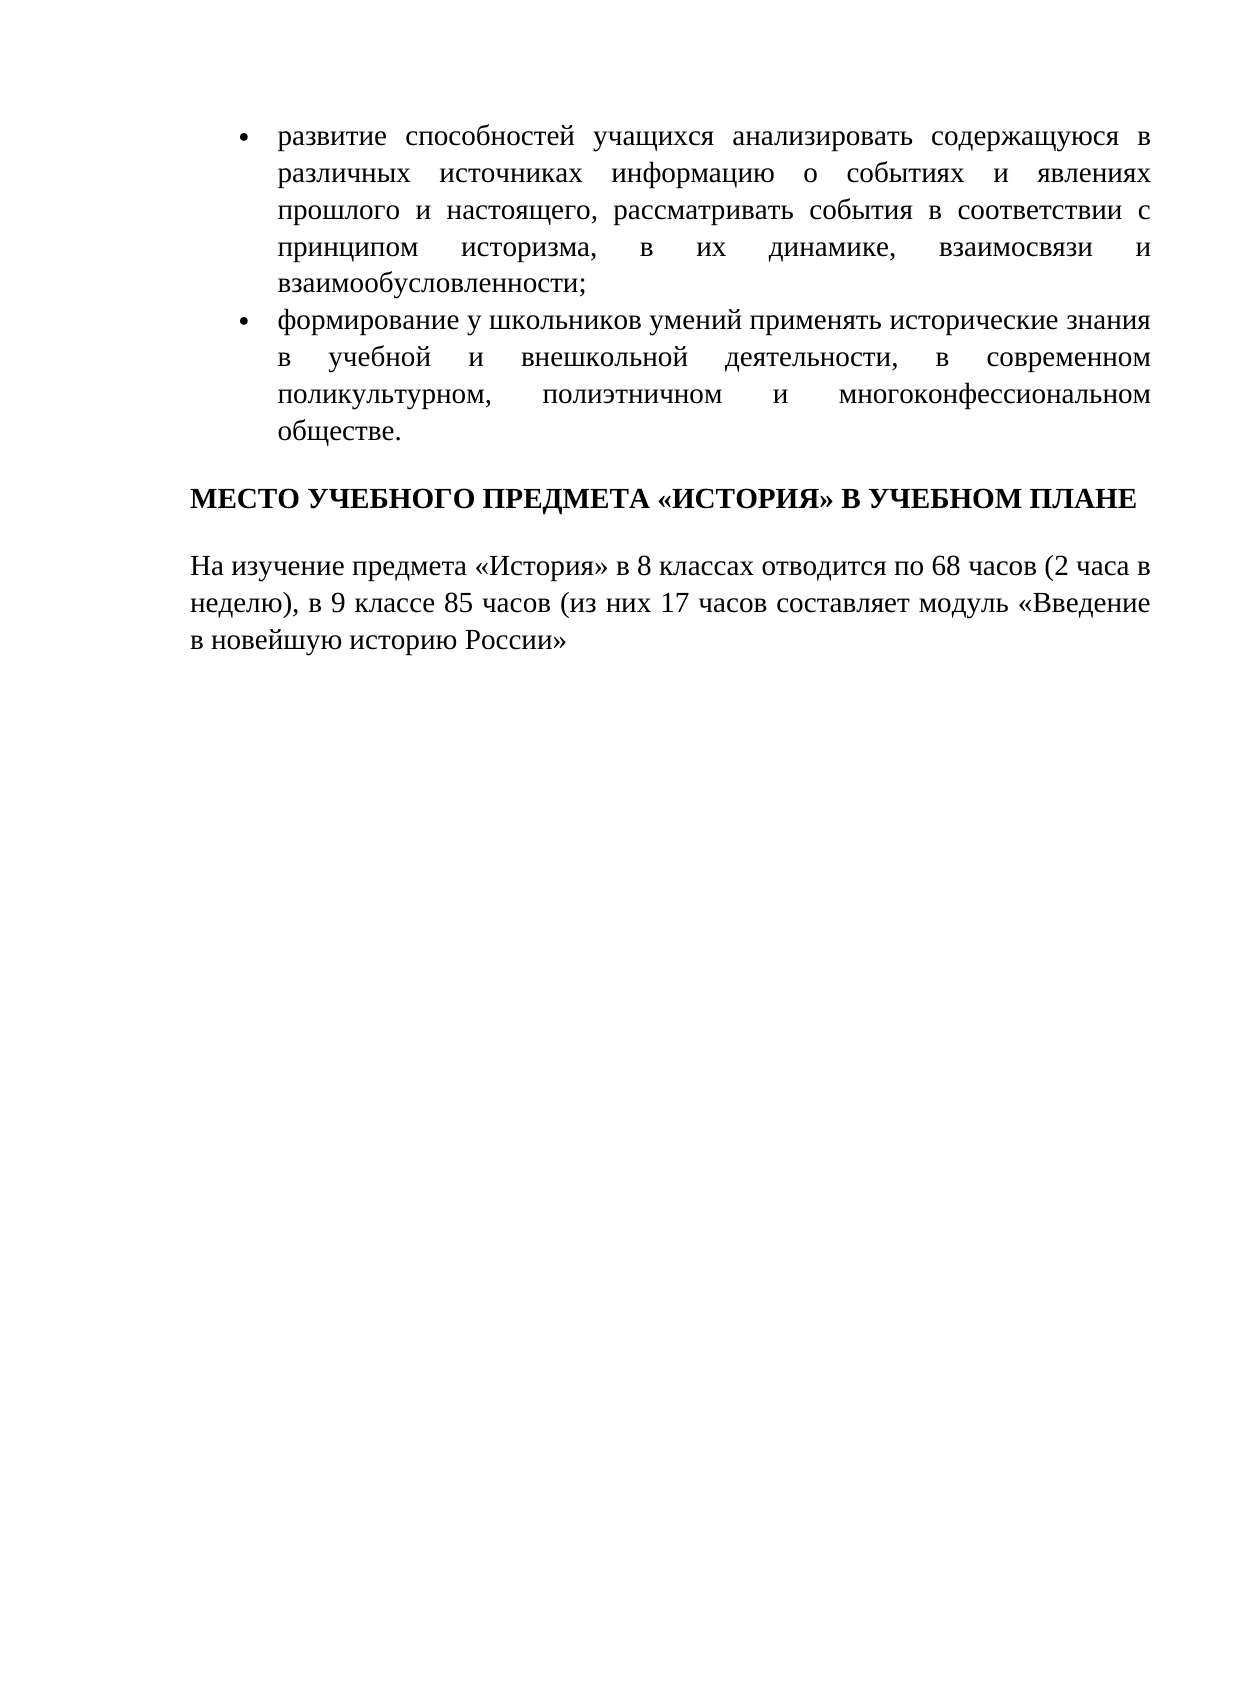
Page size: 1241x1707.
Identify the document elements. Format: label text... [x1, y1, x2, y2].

text На изучение предмета «История» в 8 классах отводится по 68 часов (2 часа в неделю), в 9 классе 85 часов (из них 17 часов составляет модуль «Введение в новейшую историю России» [190, 548, 1152, 656]
text МЕСТО УЧЕБНОГО ПРЕДМЕТА «ИСТОРИЯ» В УЧЕБНОМ ПЛАНЕ [190, 481, 1152, 514]
list развитие способностей учащихся анализировать содержащуюся в различных источниках информацию о событиях и явлениях прошлого и настоящего, рассматривать события в соответствии с принципом историзма, в их динамике, взаимосвязи и взаимообусловленности; [240, 118, 1152, 299]
list формирование у школьников умений применять исторические знания в учебной и внешкольной деятельности, в современном поликультурном, полиэтничном и многоконфессиональном обществе. [240, 302, 1152, 447]
